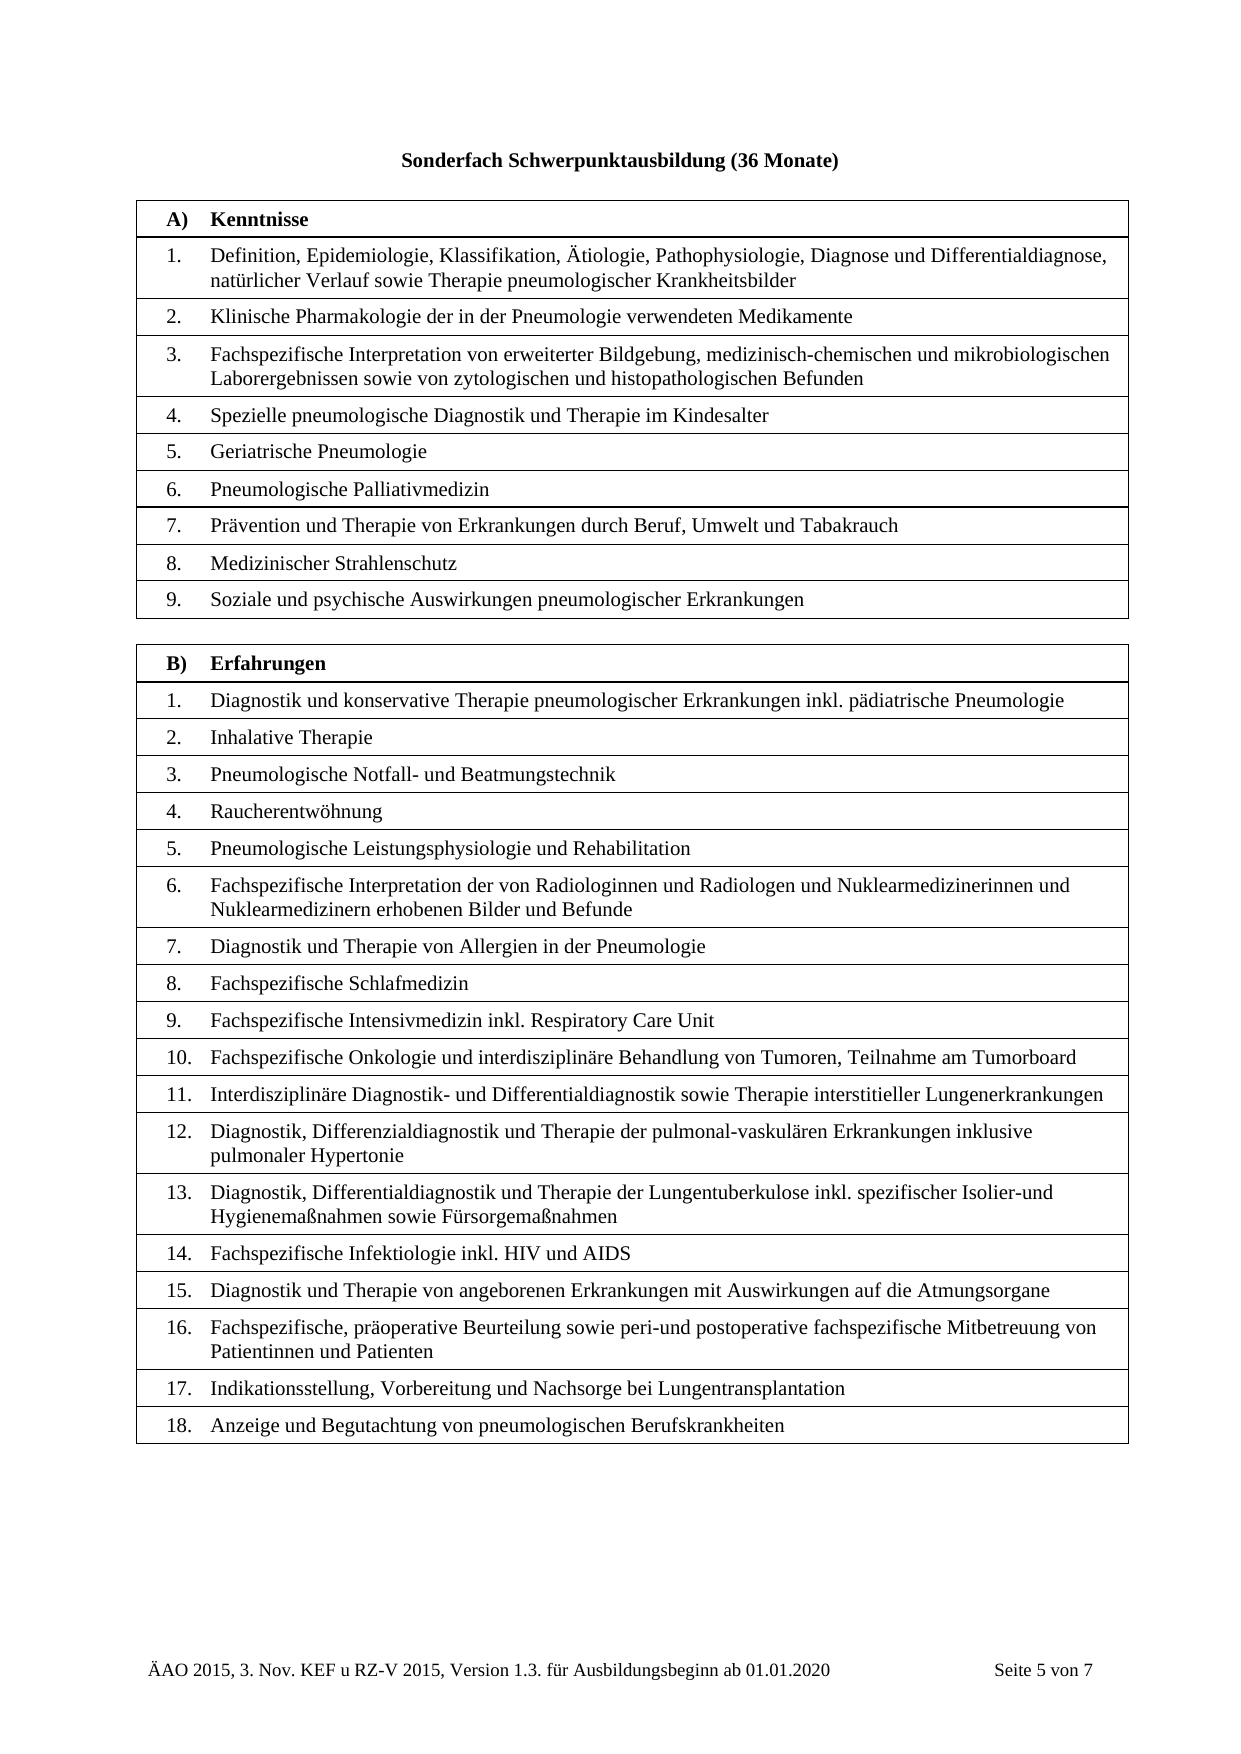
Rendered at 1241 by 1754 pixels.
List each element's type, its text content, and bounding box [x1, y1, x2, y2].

table_header B) Erfahrungen [137, 645, 1128, 681]
table_cell Fachspezifische, präoperative Beurteilung sowie peri-und postoperative fachspezifische Mitbetreuung von Patientinnen und Patienten [137, 1309, 1128, 1369]
table_cell Fachspezifische Schlafmedizin [137, 965, 1128, 1001]
table_cell Fachspezifische Infektiologie inkl. HIV und AIDS [137, 1235, 1128, 1271]
table_cell Geriatrische Pneumologie [137, 434, 1128, 469]
text Sonderfach Schwerpunktausbildung (36 Monate) [148, 148, 1093, 172]
table_cell Inhalative Therapie [137, 719, 1128, 755]
table_cell Fachspezifische Interpretation von erweiterter Bildgebung, medizinisch-chemischen und mikrobiologischen Laborergebnissen sowie von zytologischen und histopathologischen Befunden [137, 336, 1128, 396]
table_cell Anzeige und Begutachtung von pneumologischen Berufskrankheiten [137, 1407, 1128, 1443]
table_cell Diagnostik, Differentialdiagnostik und Therapie der Lungentuberkulose inkl. spezifischer Isolier-und Hygienemaßnahmen sowie Fürsorgemaßnahmen [137, 1174, 1128, 1234]
table_cell Fachspezifische Onkologie und interdisziplinäre Behandlung von Tumoren, Teilnahme am Tumorboard [137, 1039, 1128, 1075]
table_header A) Kenntnisse [137, 201, 1128, 236]
table_cell Klinische Pharmakologie der in der Pneumologie verwendeten Medikamente [137, 299, 1128, 334]
table_cell Diagnostik, Differenzialdiagnostik und Therapie der pulmonal-vaskulären Erkrankungen inklusive pulmonaler Hypertonie [137, 1113, 1128, 1173]
table_cell Spezielle pneumologische Diagnostik und Therapie im Kindesalter [137, 397, 1128, 432]
table_cell Fachspezifische Intensivmedizin inkl. Respiratory Care Unit [137, 1002, 1128, 1038]
table_cell Pneumologische Leistungsphysiologie und Rehabilitation [137, 830, 1128, 866]
table_cell Raucherentwöhnung [137, 793, 1128, 829]
table_cell Prävention und Therapie von Erkrankungen durch Beruf, Umwelt und Tabakrauch [137, 508, 1128, 543]
table_cell Interdisziplinäre Diagnostik- und Differentialdiagnostik sowie Therapie interstitieller Lungenerkrankungen [137, 1076, 1128, 1112]
table_cell Fachspezifische Interpretation der von Radiologinnen und Radiologen und Nuklearmedizinerinnen und Nuklearmedizinern erhobenen Bilder und Befunde [137, 867, 1128, 927]
table_cell Indikationsstellung, Vorbereitung und Nachsorge bei Lungentransplantation [137, 1370, 1128, 1406]
table_cell Soziale und psychische Auswirkungen pneumologischer Erkrankungen [137, 581, 1128, 617]
table_cell Diagnostik und Therapie von Allergien in der Pneumologie [137, 928, 1128, 964]
table_cell Diagnostik und Therapie von angeborenen Erkrankungen mit Auswirkungen auf die Atmungsorgane [137, 1272, 1128, 1308]
table_cell Medizinischer Strahlenschutz [137, 545, 1128, 580]
table_cell Definition, Epidemiologie, Klassifikation, Ätiologie, Pathophysiologie, Diagnose und Differentialdiagnose, natürlicher Verlauf sowie Therapie pneumologischer Krankheitsbilder [137, 238, 1128, 297]
table_cell Pneumologische Notfall- und Beatmungstechnik [137, 756, 1128, 792]
table_cell Pneumologische Palliativmedizin [137, 471, 1128, 506]
table_cell Diagnostik und konservative Therapie pneumologischer Erkrankungen inkl. pädiatrische Pneumologie [137, 683, 1128, 718]
